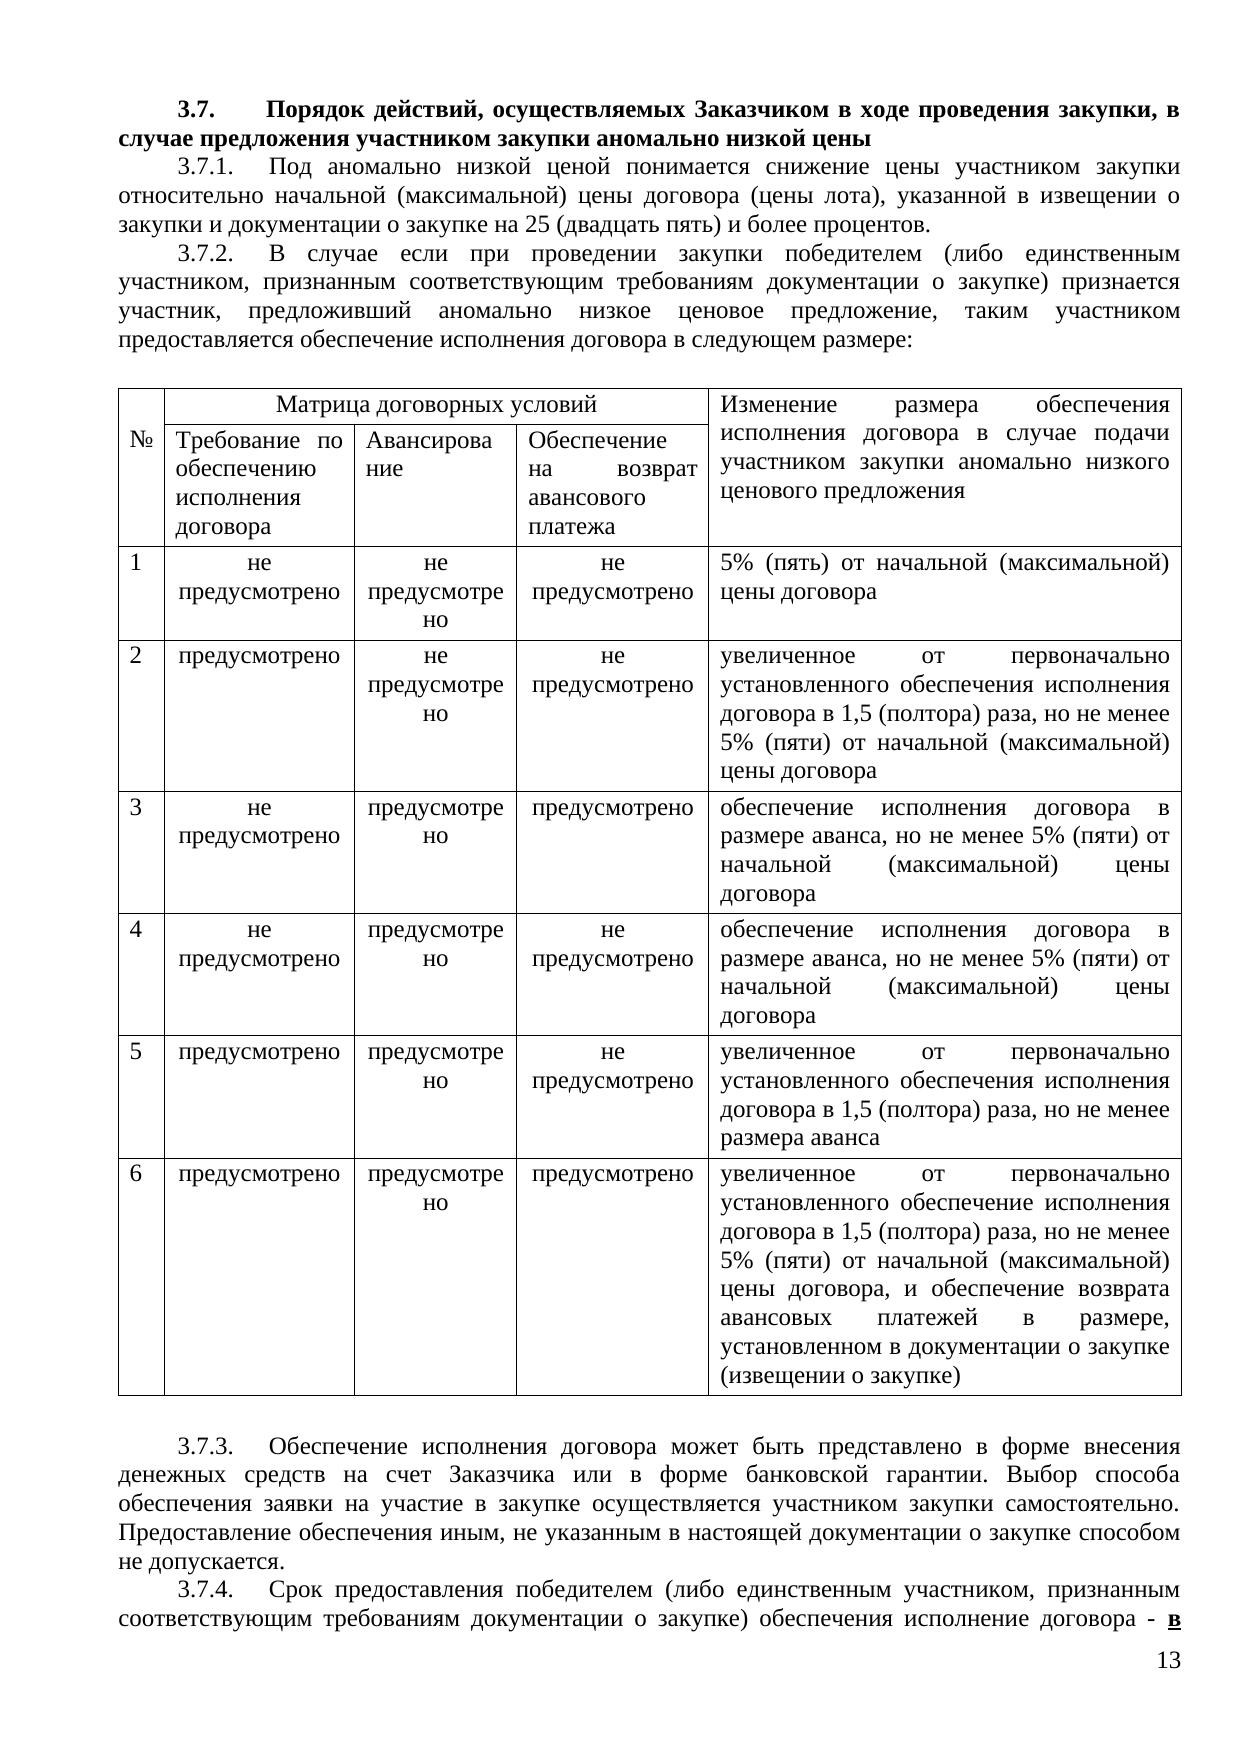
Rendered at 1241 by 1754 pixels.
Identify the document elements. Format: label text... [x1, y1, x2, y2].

table_cell предусмотрено [355, 914, 516, 1035]
table_cell не предусмотрено [517, 1036, 708, 1157]
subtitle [118, 1574, 1181, 1632]
table_cell увеличенное от первоначально установленного обеспечение исполнения договора в 1,5 (полтора) раза, но не менее 5% (пяти) от начальной (максимальной) цены договора, и обеспечение возврата авансовых платежей в размере, установленном в документации о закупке (извещении о закупке) [709, 1159, 1181, 1395]
table_cell 5 [119, 1036, 164, 1157]
subtitle Обеспечение исполнения договора может быть представлено в форме внесения денежных средств на счет Заказчика или в форме банковской гарантии. Выбор способа обеспечения заявки на участие в закупке осуществляется участником закупки самостоятельно. Предоставление обеспечения иным, не указанным в настоящей документации о закупке способом не допускается. [118, 1431, 1181, 1574]
table_cell Авансирование [355, 425, 516, 546]
table_cell не предусмотрено [517, 641, 708, 791]
table_cell предусмотрено [517, 1159, 708, 1395]
table_header № [119, 389, 164, 546]
table_cell 4 [119, 914, 164, 1035]
table_cell предусмотрено [517, 792, 708, 913]
table_cell 3 [119, 792, 164, 913]
table_cell не предусмотрено [355, 547, 516, 639]
table_cell предусмотрено [165, 1159, 354, 1395]
table_cell 2 [119, 641, 164, 791]
subtitle В случае если при проведении закупки победителем (либо единственным участником, признанным соответствующим требованиям документации о закупке) признается участник, предложивший аномально низкое ценовое предложение, таким участником предоставляется обеспечение исполнения договора в следующем размере: [118, 238, 1181, 353]
table_cell обеспечение исполнения договора в размере аванса, но не менее 5% (пяти) от начальной (максимальной) цены договора [709, 914, 1181, 1035]
table_cell не предусмотрено [165, 914, 354, 1035]
table_cell обеспечение исполнения договора в размере аванса, но не менее 5% (пяти) от начальной (максимальной) цены договора [709, 792, 1181, 913]
table_cell предусмотрено [165, 1036, 354, 1157]
table_header Изменение размера обеспечения исполнения договора в случае подачи участником закупки аномально низкого ценового предложения [709, 389, 1181, 546]
table_header Матрица договорных условий [165, 389, 708, 424]
table_cell не предусмотрено [355, 641, 516, 791]
table_cell не предусмотрено [517, 547, 708, 639]
table_cell не предусмотрено [517, 914, 708, 1035]
table_cell 1 [119, 547, 164, 639]
table_cell предусмотрено [355, 1036, 516, 1157]
table_cell Требование по обеспечению исполнения договора [165, 425, 354, 546]
table_cell увеличенное от первоначально установленного обеспечения исполнения договора в 1,5 (полтора) раза, но не менее 5% (пяти) от начальной (максимальной) цены договора [709, 641, 1181, 791]
table_cell не предусмотрено [165, 547, 354, 639]
table_cell не предусмотрено [165, 792, 354, 913]
table_cell предусмотрено [355, 792, 516, 913]
table_cell 5% (пять) от начальной (максимальной) цены договора [709, 547, 1181, 639]
subtitle Под аномально низкой ценой понимается снижение цены участником закупки относительно начальной (максимальной) цены договора (цены лота), указанной в извещении о закупки и документации о закупке на 25 (двадцать пять) и более процентов. [118, 151, 1181, 238]
table_cell 6 [119, 1159, 164, 1395]
table_cell предусмотрено [165, 641, 354, 791]
table_cell увеличенное от первоначально установленного обеспечения исполнения договора в 1,5 (полтора) раза, но не менее размера аванса [709, 1036, 1181, 1157]
subtitle Порядок действий, осуществляемых Заказчиком в ходе проведения закупки, в случае предложения участником закупки аномально низкой цены [118, 94, 1181, 151]
table_cell Обеспечение на возврат авансового платежа [517, 425, 708, 546]
table_cell предусмотрено [355, 1159, 516, 1395]
